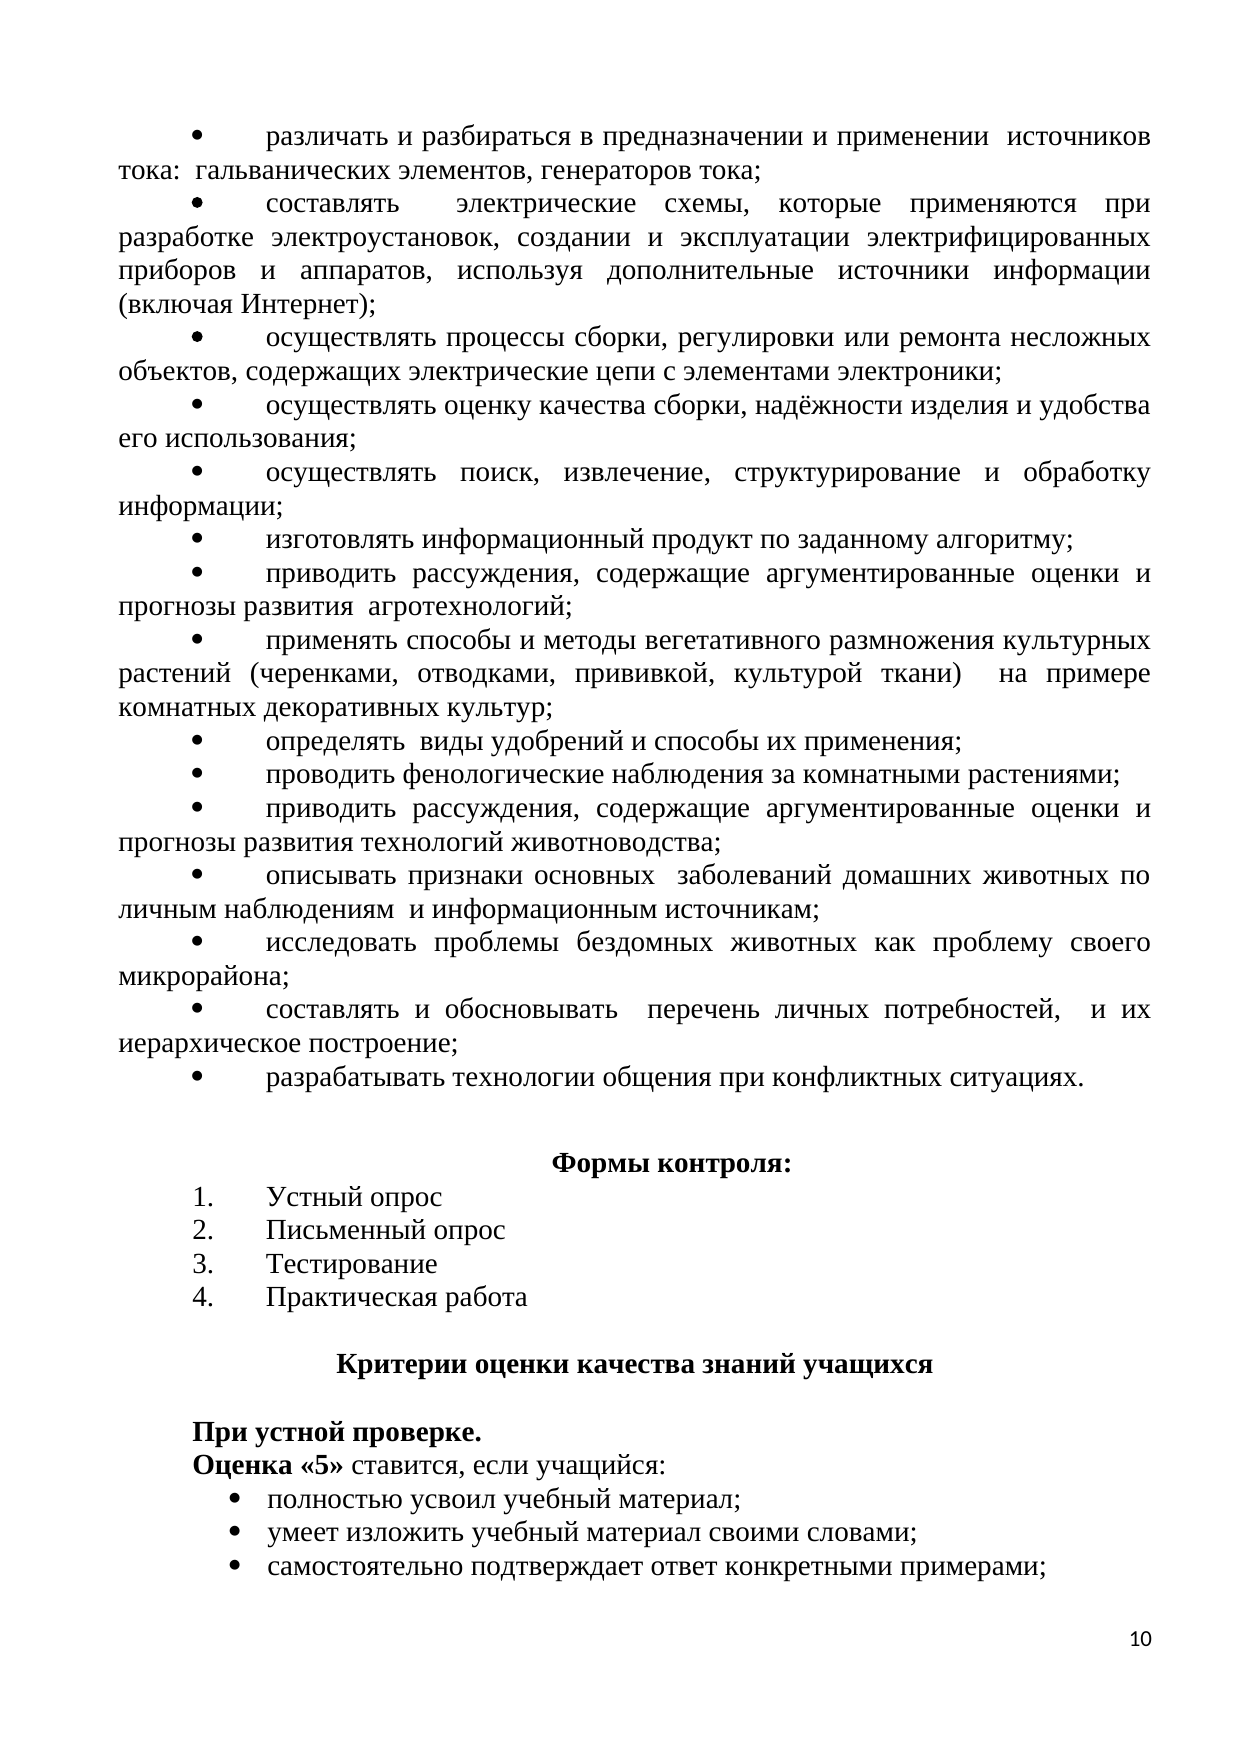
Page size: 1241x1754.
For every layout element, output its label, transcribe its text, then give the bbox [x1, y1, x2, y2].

list полностью усвоил учебный материал; [229, 1481, 1152, 1514]
list разрабатывать технологии общения при конфликтных ситуациях. [118, 1059, 1152, 1092]
list осуществлять поиск, извлечение, структурирование и обработку информации; [118, 454, 1152, 521]
list приводить рассуждения, содержащие аргументированные оценки и прогнозы развития технологий животноводства; [118, 790, 1152, 857]
text Оценка «5» ставится, если учащийся: [118, 1447, 1152, 1481]
list описывать признаки основных заболеваний домашних животных по личным наблюдениям и информационным источникам; [118, 857, 1152, 924]
text Критерии оценки качества знаний учащихся [118, 1347, 1152, 1380]
list приводить рассуждения, содержащие аргументированные оценки и прогнозы развития агротехнологий; [118, 555, 1152, 622]
list различать и разбираться в предназначении и применении источников тока: гальванических элементов, генераторов тока; [118, 118, 1152, 185]
list Практическая работа [118, 1279, 1152, 1313]
text При устной проверке. [118, 1414, 1152, 1447]
list составлять и обосновывать перечень личных потребностей, и их иерархическое построение; [118, 992, 1152, 1059]
list Устный опрос [118, 1179, 1152, 1212]
list умеет изложить учебный материал своими словами; [229, 1514, 1152, 1548]
list составлять электрические схемы, которые применяются при разработке электроустановок, создании и эксплуатации электрифицированных приборов и аппаратов, используя дополнительные источники информации (включая Интернет); [118, 185, 1152, 319]
list изготовлять информационный продукт по заданному алгоритму; [118, 521, 1152, 555]
list применять способы и методы вегетативного размножения культурных растений (черенками, отводками, прививкой, культурой ткани) на примере комнатных декоративных культур; [118, 622, 1152, 723]
list осуществлять процессы сборки, регулировки или ремонта несложных объектов, содержащих электрические цепи с элементами электроники; [118, 319, 1152, 387]
text Формы контроля: [118, 1145, 1152, 1179]
list проводить фенологические наблюдения за комнатными растениями; [118, 756, 1152, 790]
list Тестирование [118, 1246, 1152, 1279]
list Письменный опрос [118, 1212, 1152, 1246]
list определять виды удобрений и способы их применения; [118, 723, 1152, 756]
list самостоятельно подтверждает ответ конкретными примерами; [229, 1548, 1152, 1582]
list исследовать проблемы бездомных животных как проблему своего микрорайона; [118, 924, 1152, 992]
list осуществлять оценку качества сборки, надёжности изделия и удобства его использования; [118, 387, 1152, 454]
